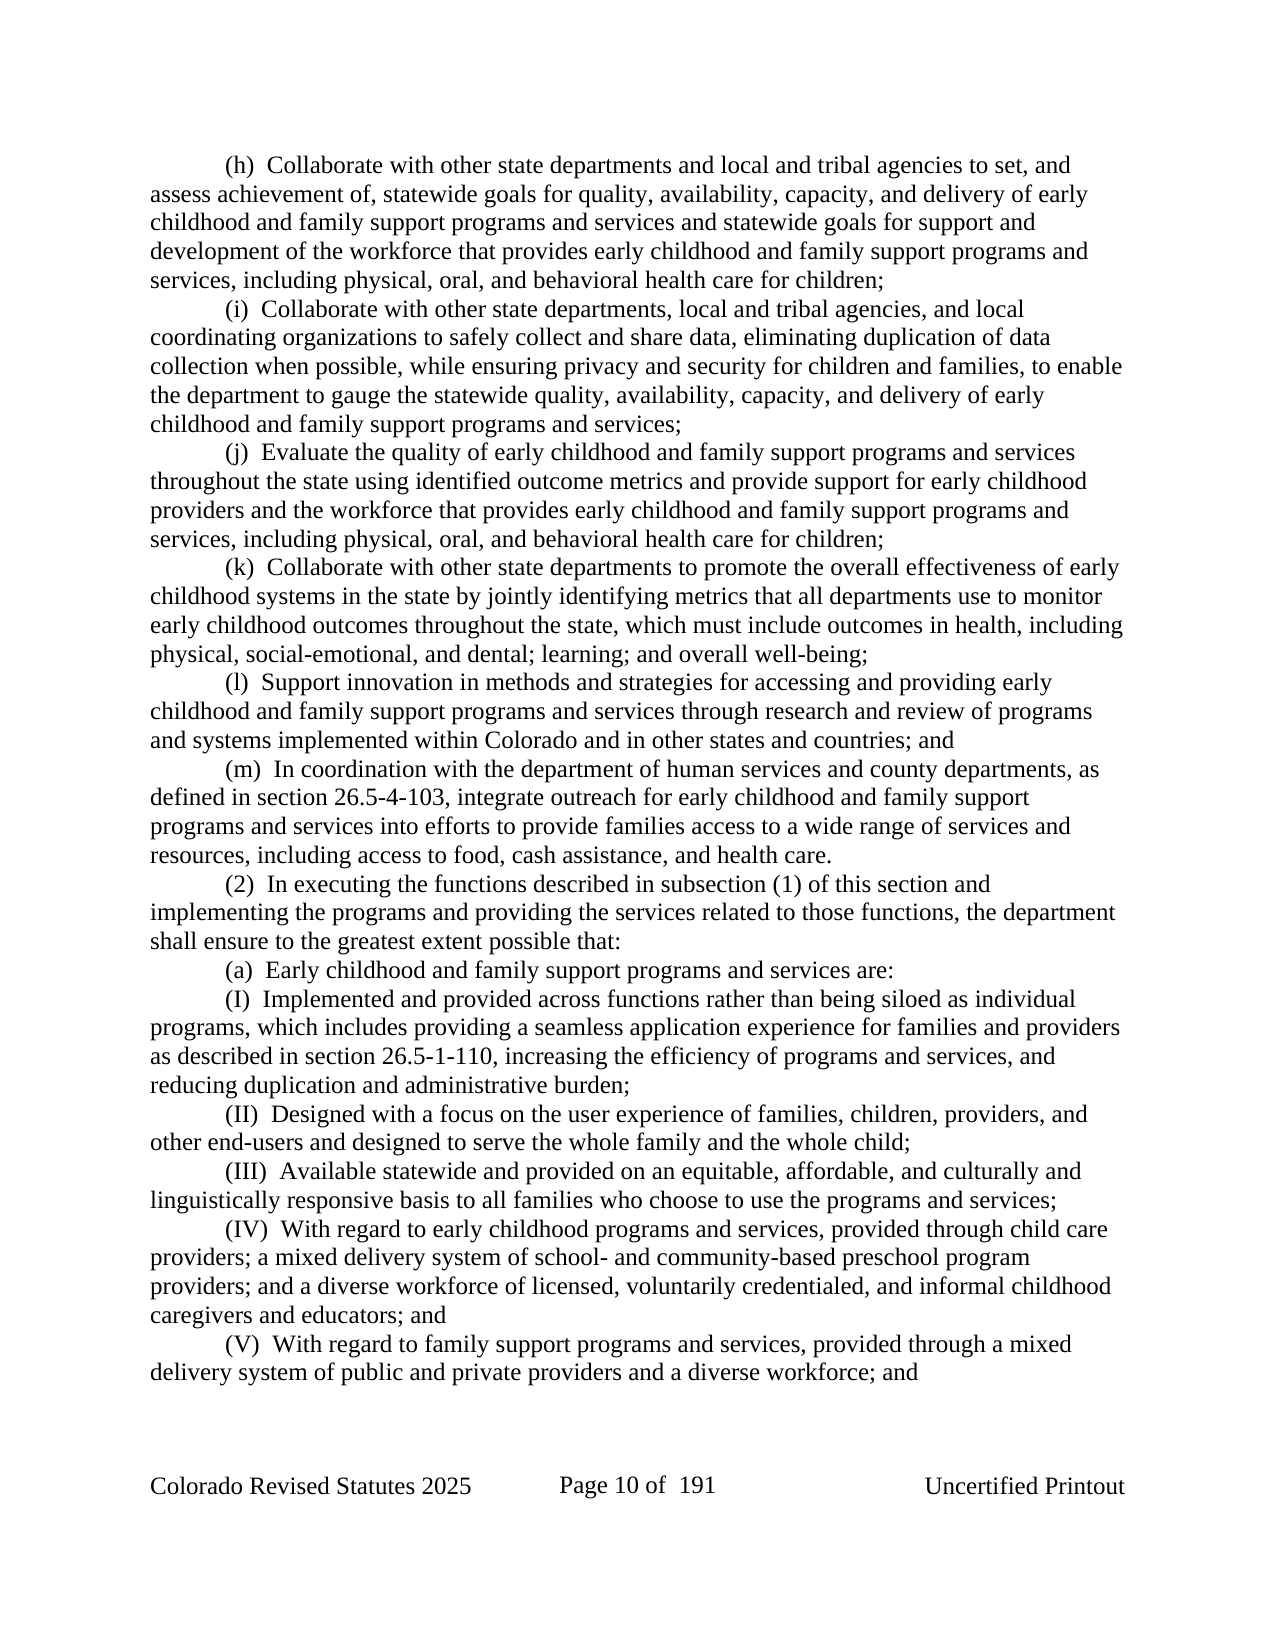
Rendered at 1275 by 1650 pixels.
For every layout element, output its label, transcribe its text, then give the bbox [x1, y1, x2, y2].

text (i) Collaborate with other state departments, local and tribal agencies, and local coordinating organizations to safely collect and share data, eliminating duplication of data collection when possible, while ensuring privacy and security for children and families, to enable the department to gauge the statewide quality, availability, capacity, and delivery of early childhood and family support programs and services; [150, 294, 1125, 437]
text (IV) With regard to early childhood programs and services, provided through child care providers; a mixed delivery system of school- and community-based preschool program providers; and a diverse workforce of licensed, voluntarily credentialed, and informal childhood caregivers and educators; and [150, 1214, 1125, 1329]
text (III) Available statewide and provided on an equitable, affordable, and culturally and linguistically responsive basis to all families who choose to use the programs and services; [150, 1156, 1125, 1214]
text (I) Implemented and provided across functions rather than being siloed as individual programs, which includes providing a seamless application experience for families and providers as described in section 26.5-1-110, increasing the efficiency of programs and services, and reducing duplication and administrative burden; [150, 984, 1125, 1099]
text (m) In coordination with the department of human services and county departments, as defined in section 26.5-4-103, integrate outreach for early childhood and family support programs and services into efforts to provide families access to a wide range of services and resources, including access to food, cash assistance, and health care. [150, 754, 1125, 869]
text (a) Early childhood and family support programs and services are: [150, 955, 1125, 984]
text (l) Support innovation in methods and strategies for accessing and providing early childhood and family support programs and services through research and review of programs and systems implemented within Colorado and in other states and countries; and [150, 667, 1125, 754]
text (V) With regard to family support programs and services, provided through a mixed delivery system of public and private providers and a diverse workforce; and [150, 1329, 1125, 1386]
text (j) Evaluate the quality of early childhood and family support programs and services throughout the state using identified outcome metrics and provide support for early childhood providers and the workforce that provides early childhood and family support programs and services, including physical, oral, and behavioral health care for children; [150, 437, 1125, 552]
text (h) Collaborate with other state departments and local and tribal agencies to set, and assess achievement of, statewide goals for quality, availability, capacity, and delivery of early childhood and family support programs and services and statewide goals for support and development of the workforce that provides early childhood and family support programs and services, including physical, oral, and behavioral health care for children; [150, 150, 1125, 294]
text (II) Designed with a focus on the user experience of families, children, providers, and other end-users and designed to serve the whole family and the whole child; [150, 1099, 1125, 1156]
text (2) In executing the functions described in subsection (1) of this section and implementing the programs and providing the services related to those functions, the department shall ensure to the greatest extent possible that: [150, 869, 1125, 955]
text (k) Collaborate with other state departments to promote the overall effectiveness of early childhood systems in the state by jointly identifying metrics that all departments use to monitor early childhood outcomes throughout the state, which must include outcomes in health, including physical, social-emotional, and dental; learning; and overall well-being; [150, 552, 1125, 667]
